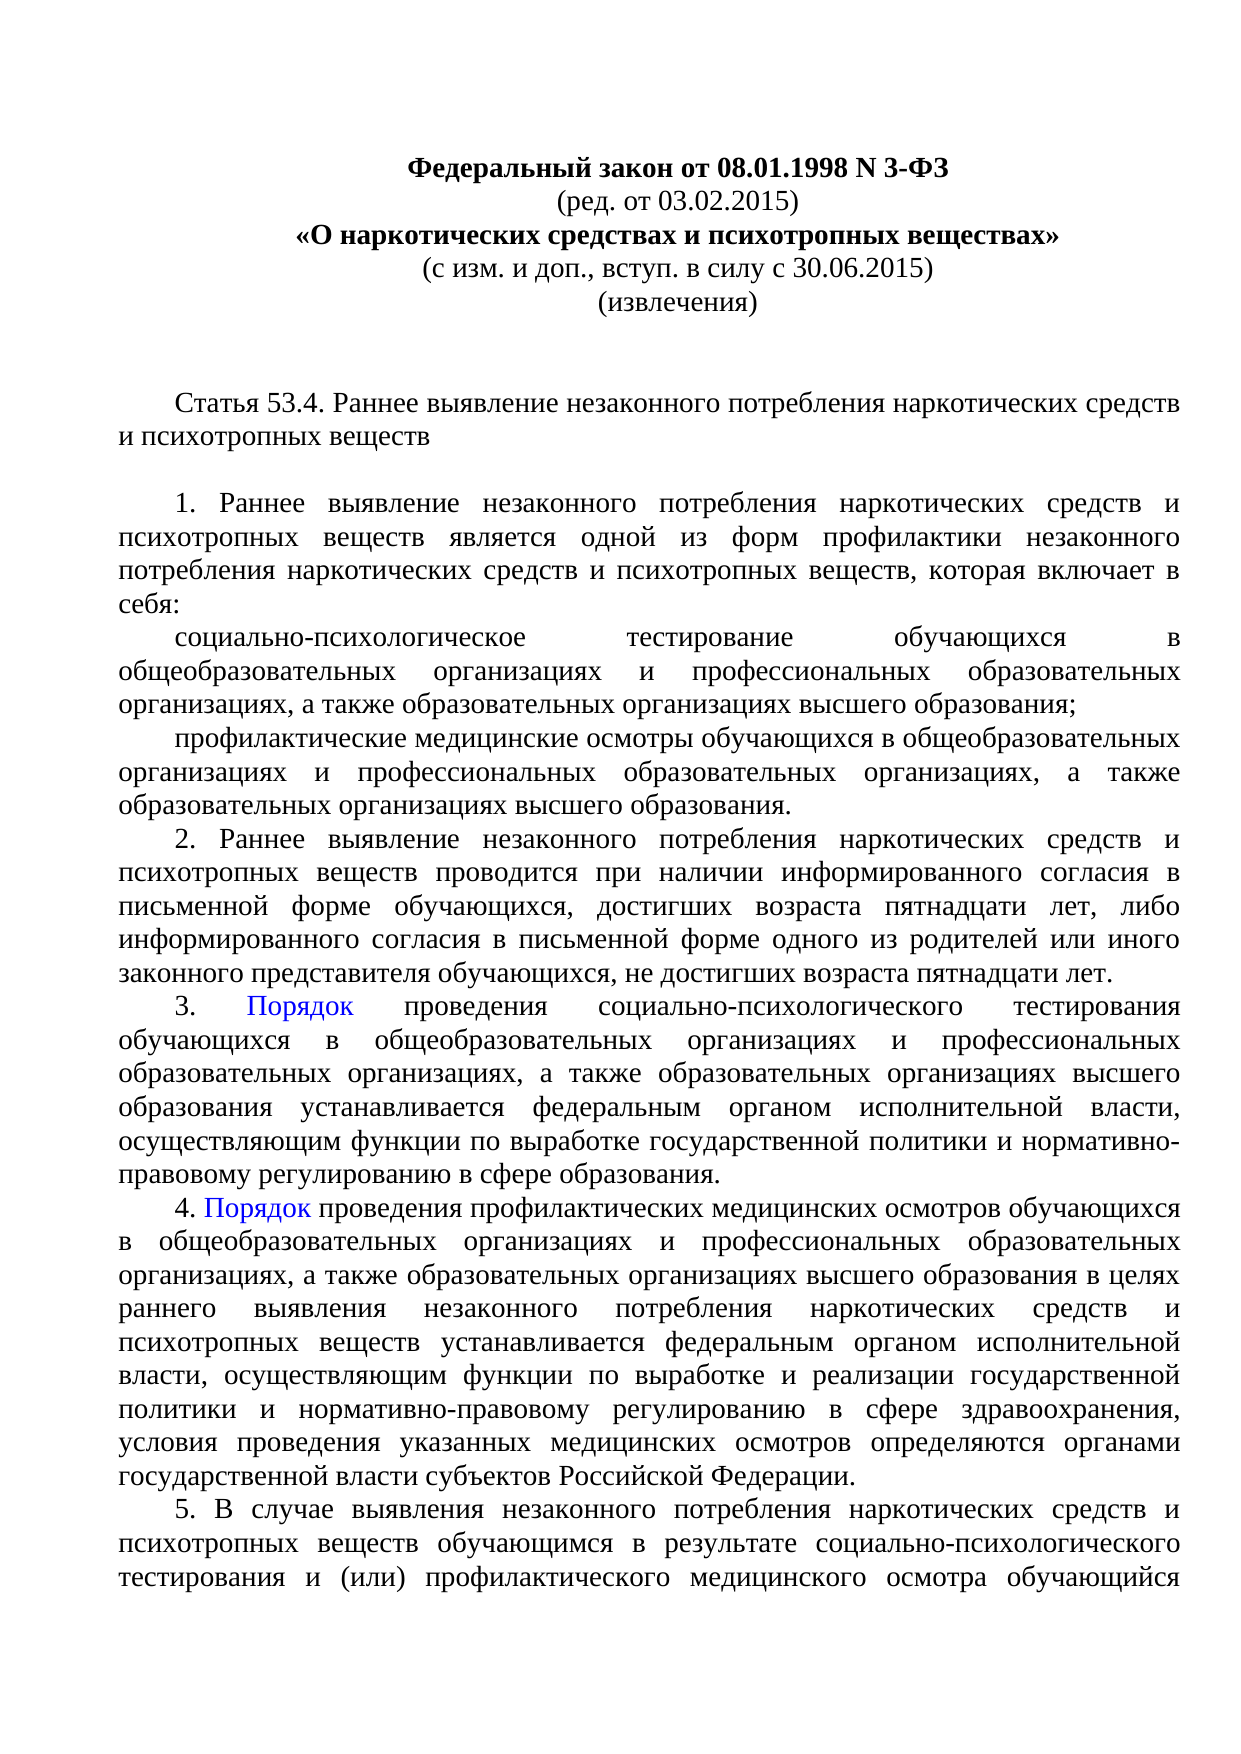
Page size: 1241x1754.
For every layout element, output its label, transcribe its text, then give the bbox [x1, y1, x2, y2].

text 4. Порядок проведения профилактических медицинских осмотров обучающихся в общеобразовательных организациях и профессиональных образовательных организациях, а также образовательных организациях высшего образования в целях раннего выявления незаконного потребления наркотических средств и психотропных веществ устанавливается федеральным органом исполнительной власти, осуществляющим функции по выработке и реализации государственной политики и нормативно-правовому регулированию в сфере здравоохранения, условия проведения указанных медицинских осмотров определяются органами государственной власти субъектов Российской Федерации. [118, 1190, 1181, 1492]
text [118, 1492, 1181, 1592]
text Статья 53.4. Раннее выявление незаконного потребления наркотических средств и психотропных веществ [118, 385, 1181, 452]
text «О наркотических средствах и психотропных веществах» [174, 217, 1181, 251]
text 1. Раннее выявление незаконного потребления наркотических средств и психотропных веществ является одной из форм профилактики незаконного потребления наркотических средств и психотропных веществ, которая включает в себя: [118, 485, 1181, 619]
text (ред. от 03.02.2015) [174, 183, 1181, 217]
text Федеральный закон от 08.01.1998 N 3-ФЗ [174, 150, 1181, 183]
text (с изм. и доп., вступ. в силу с 30.06.2015) [174, 251, 1181, 284]
text профилактические медицинские осмотры обучающихся в общеобразовательных организациях и профессиональных образовательных организациях, а также образовательных организациях высшего образования. [118, 720, 1181, 821]
text социально-психологическое тестирование обучающихся в общеобразовательных организациях и профессиональных образовательных организациях, а также образовательных организациях высшего образования; [118, 619, 1181, 720]
text 2. Раннее выявление незаконного потребления наркотических средств и психотропных веществ проводится при наличии информированного согласия в письменной форме обучающихся, достигших возраста пятнадцати лет, либо информированного согласия в письменной форме одного из родителей или иного законного представителя обучающихся, не достигших возраста пятнадцати лет. [118, 821, 1181, 988]
text 3. Порядок проведения социально-психологического тестирования обучающихся в общеобразовательных организациях и профессиональных образовательных организациях, а также образовательных организациях высшего образования устанавливается федеральным органом исполнительной власти, осуществляющим функции по выработке государственной политики и нормативно-правовому регулированию в сфере образования. [118, 988, 1181, 1190]
text (извлечения) [118, 284, 1181, 318]
